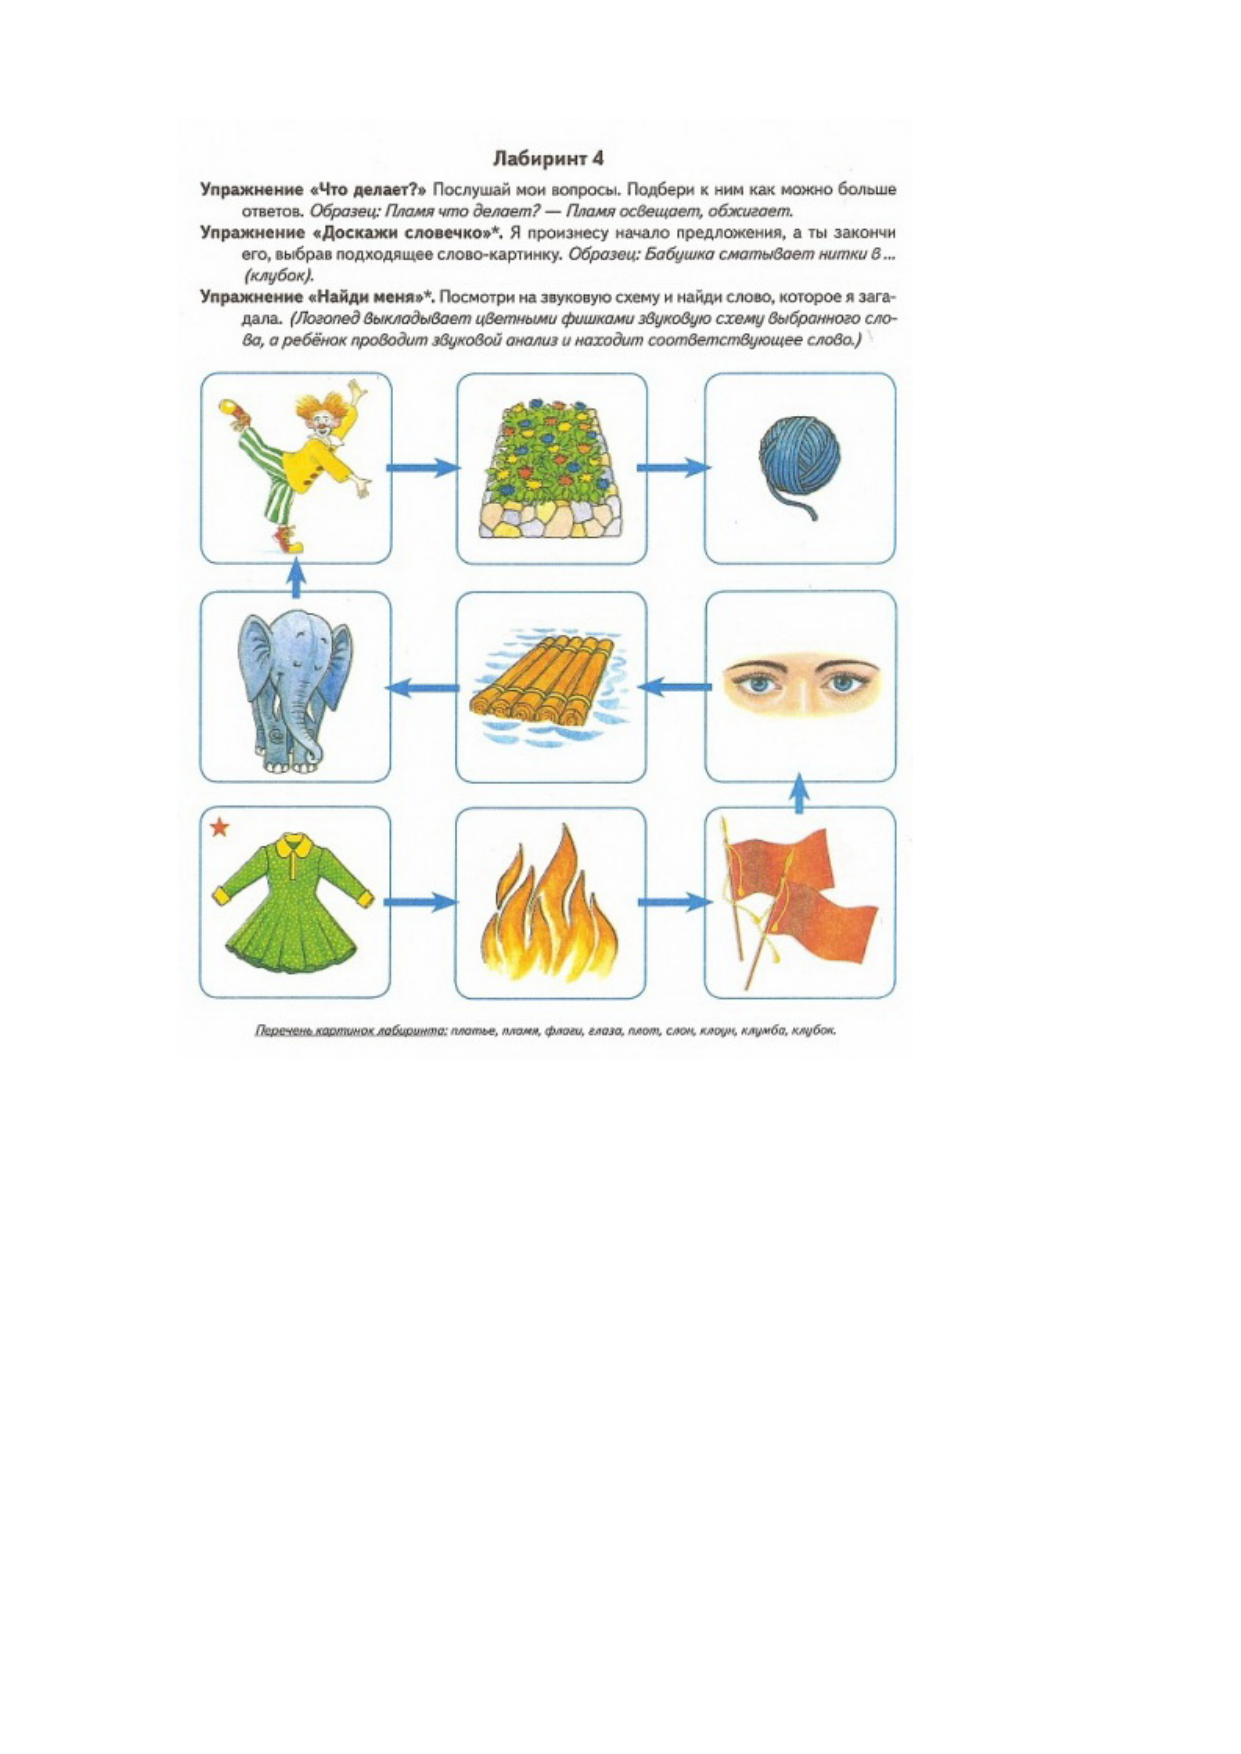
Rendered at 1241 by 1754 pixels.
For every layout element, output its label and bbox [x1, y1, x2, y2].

picture [177, 118, 914, 1059]
